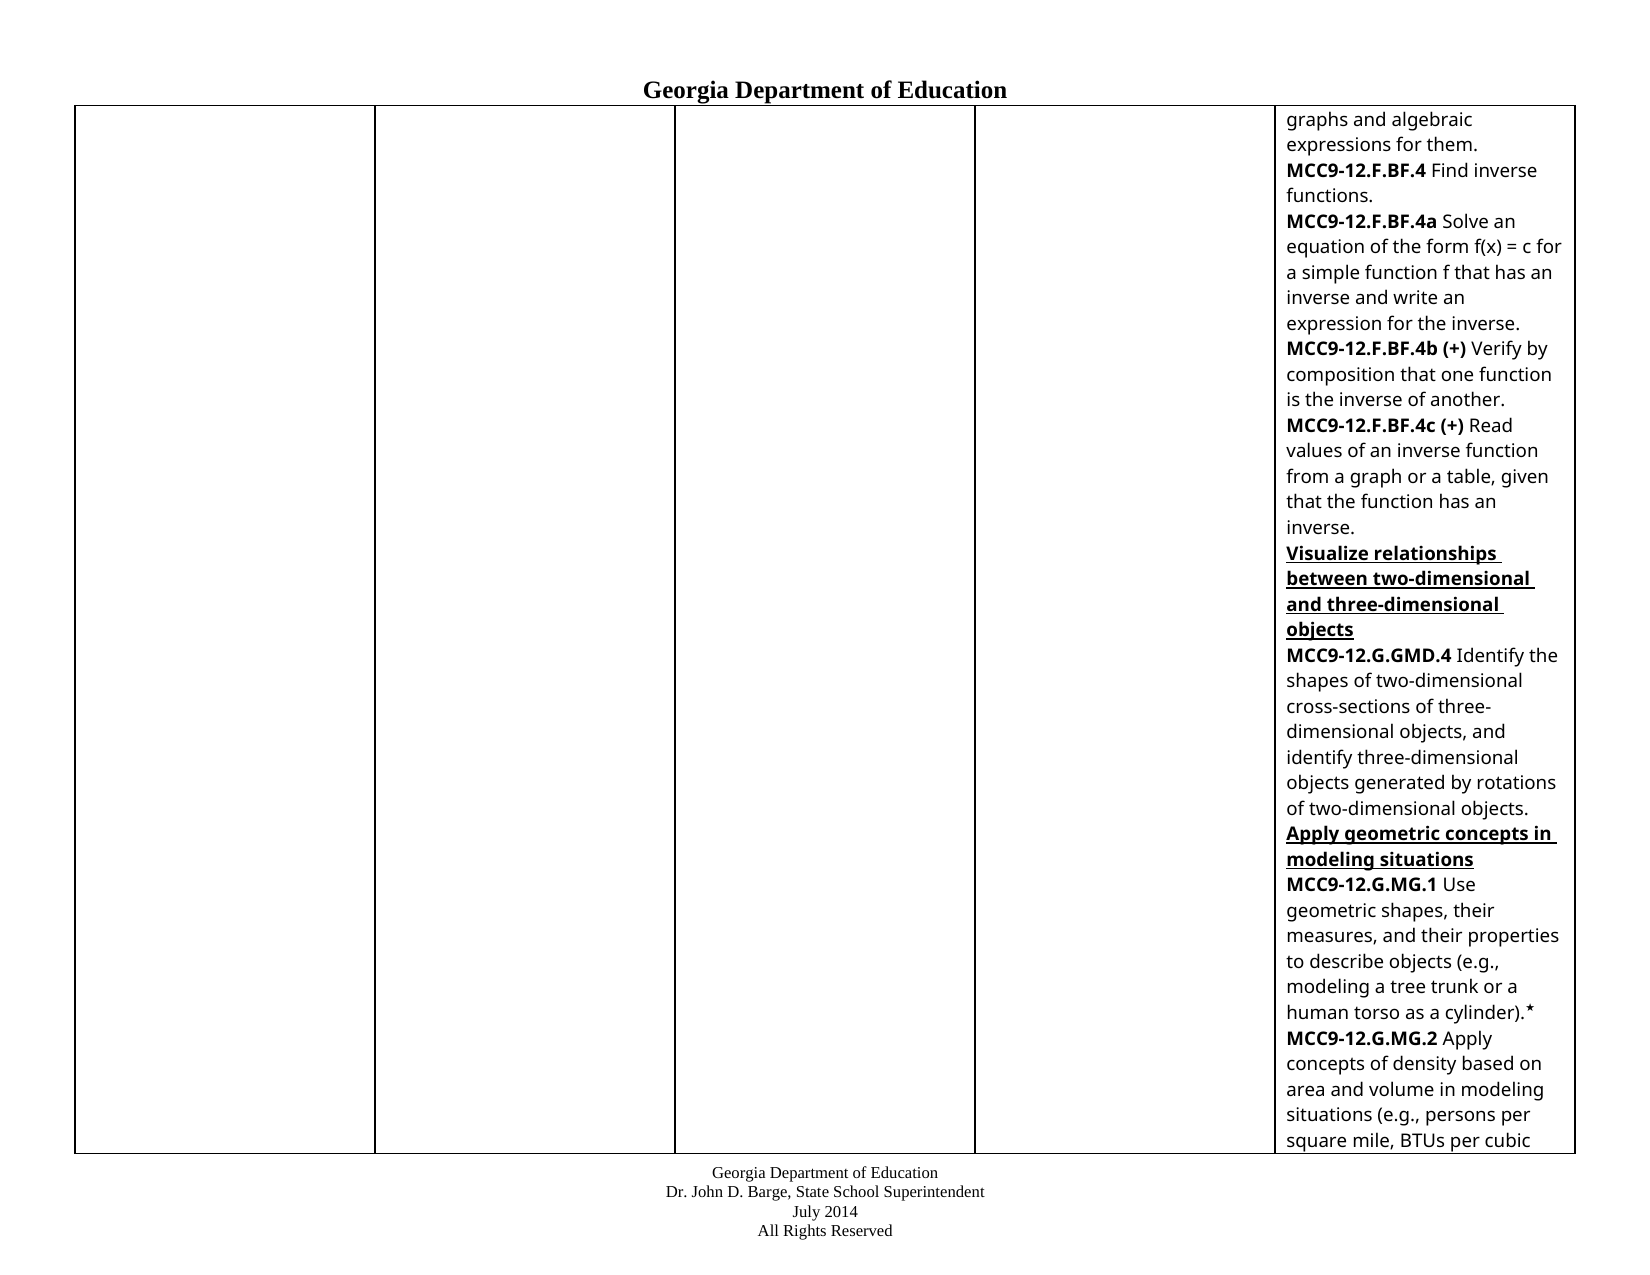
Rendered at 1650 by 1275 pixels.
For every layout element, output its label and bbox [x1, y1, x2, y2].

table_cell [1276, 106, 1574, 1152]
table_cell [976, 106, 1274, 1152]
table_cell [376, 106, 674, 1152]
table_cell [676, 106, 974, 1152]
table_cell [76, 106, 374, 1152]
